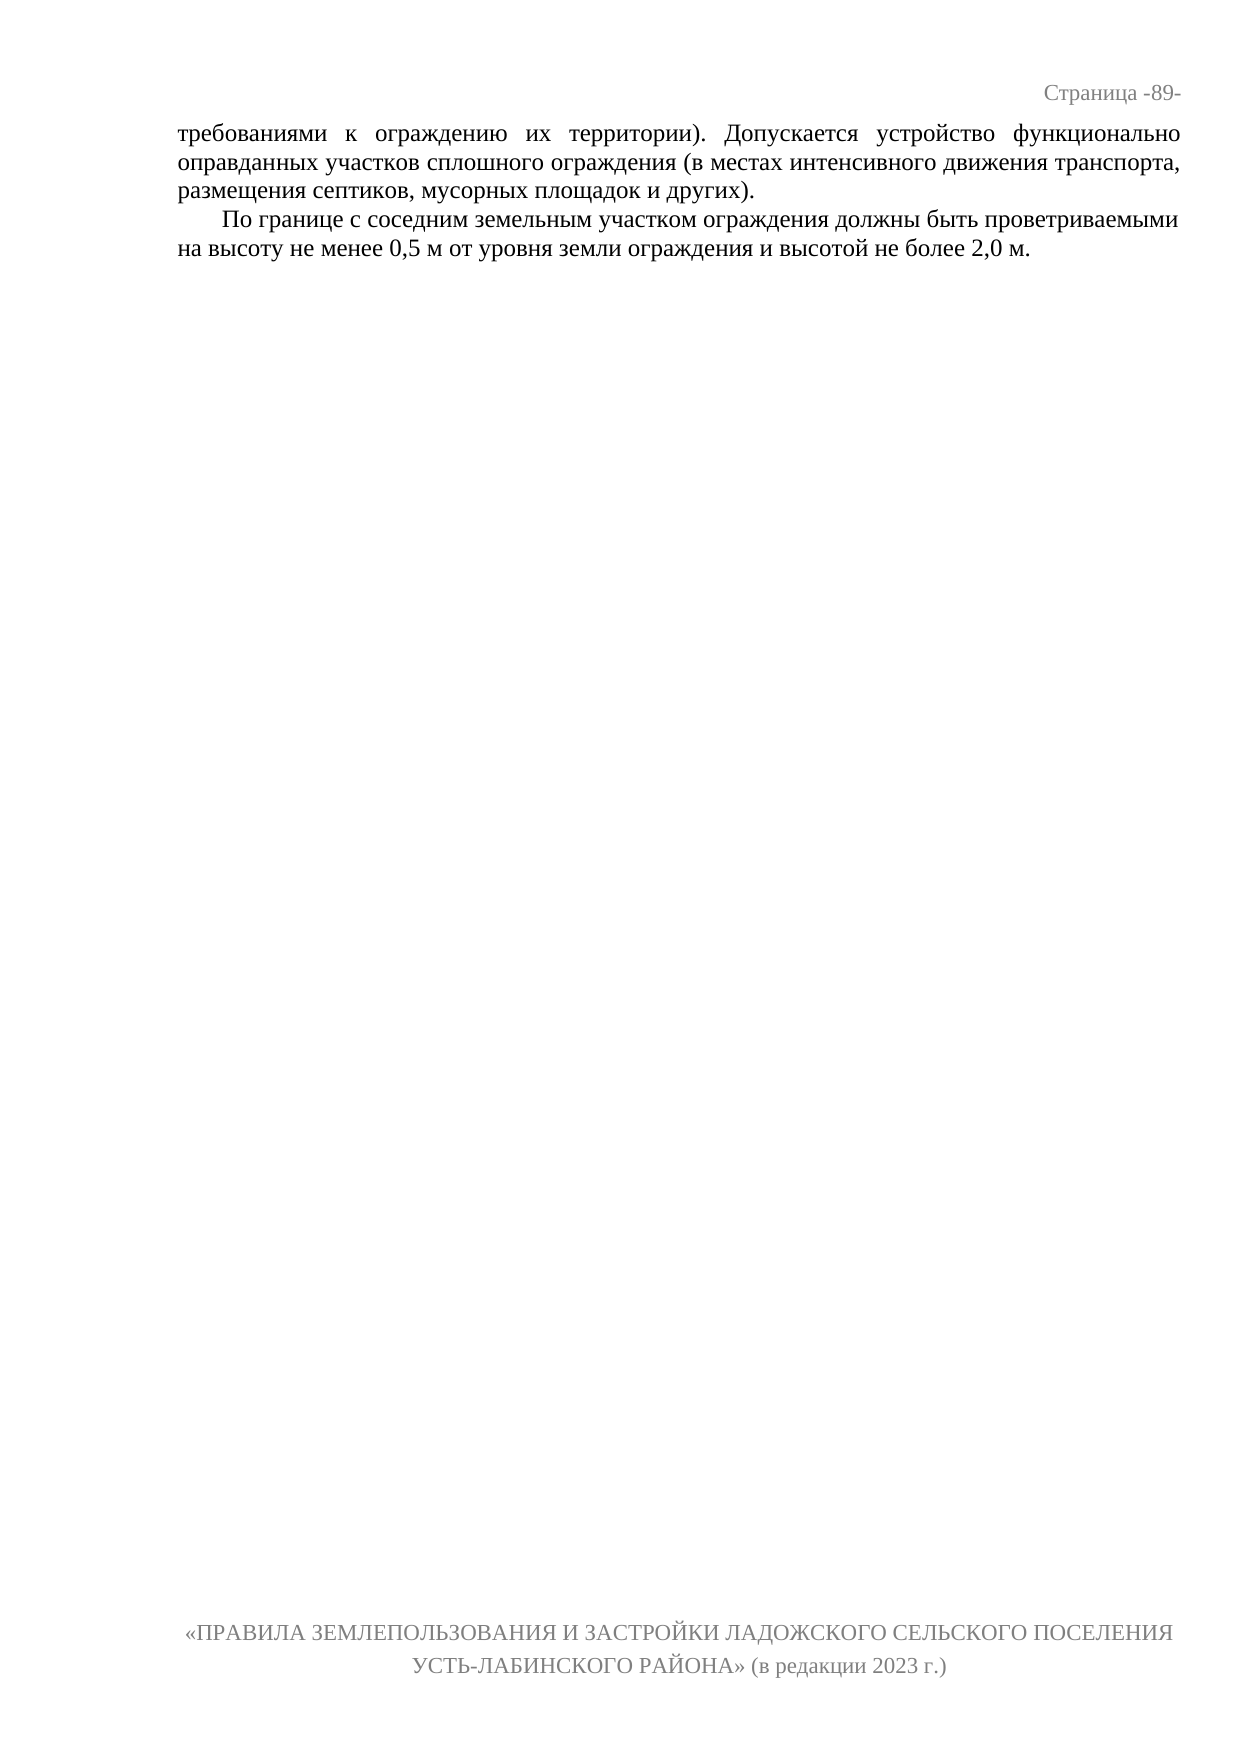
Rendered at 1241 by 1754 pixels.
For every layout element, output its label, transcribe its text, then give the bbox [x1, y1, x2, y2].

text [177, 118, 1181, 204]
text По границе с соседним земельным участком ограждения должны быть проветриваемыми на высоту не менее 0,5 м от уровня земли ограждения и высотой не более 2,0 м. [177, 204, 1181, 262]
